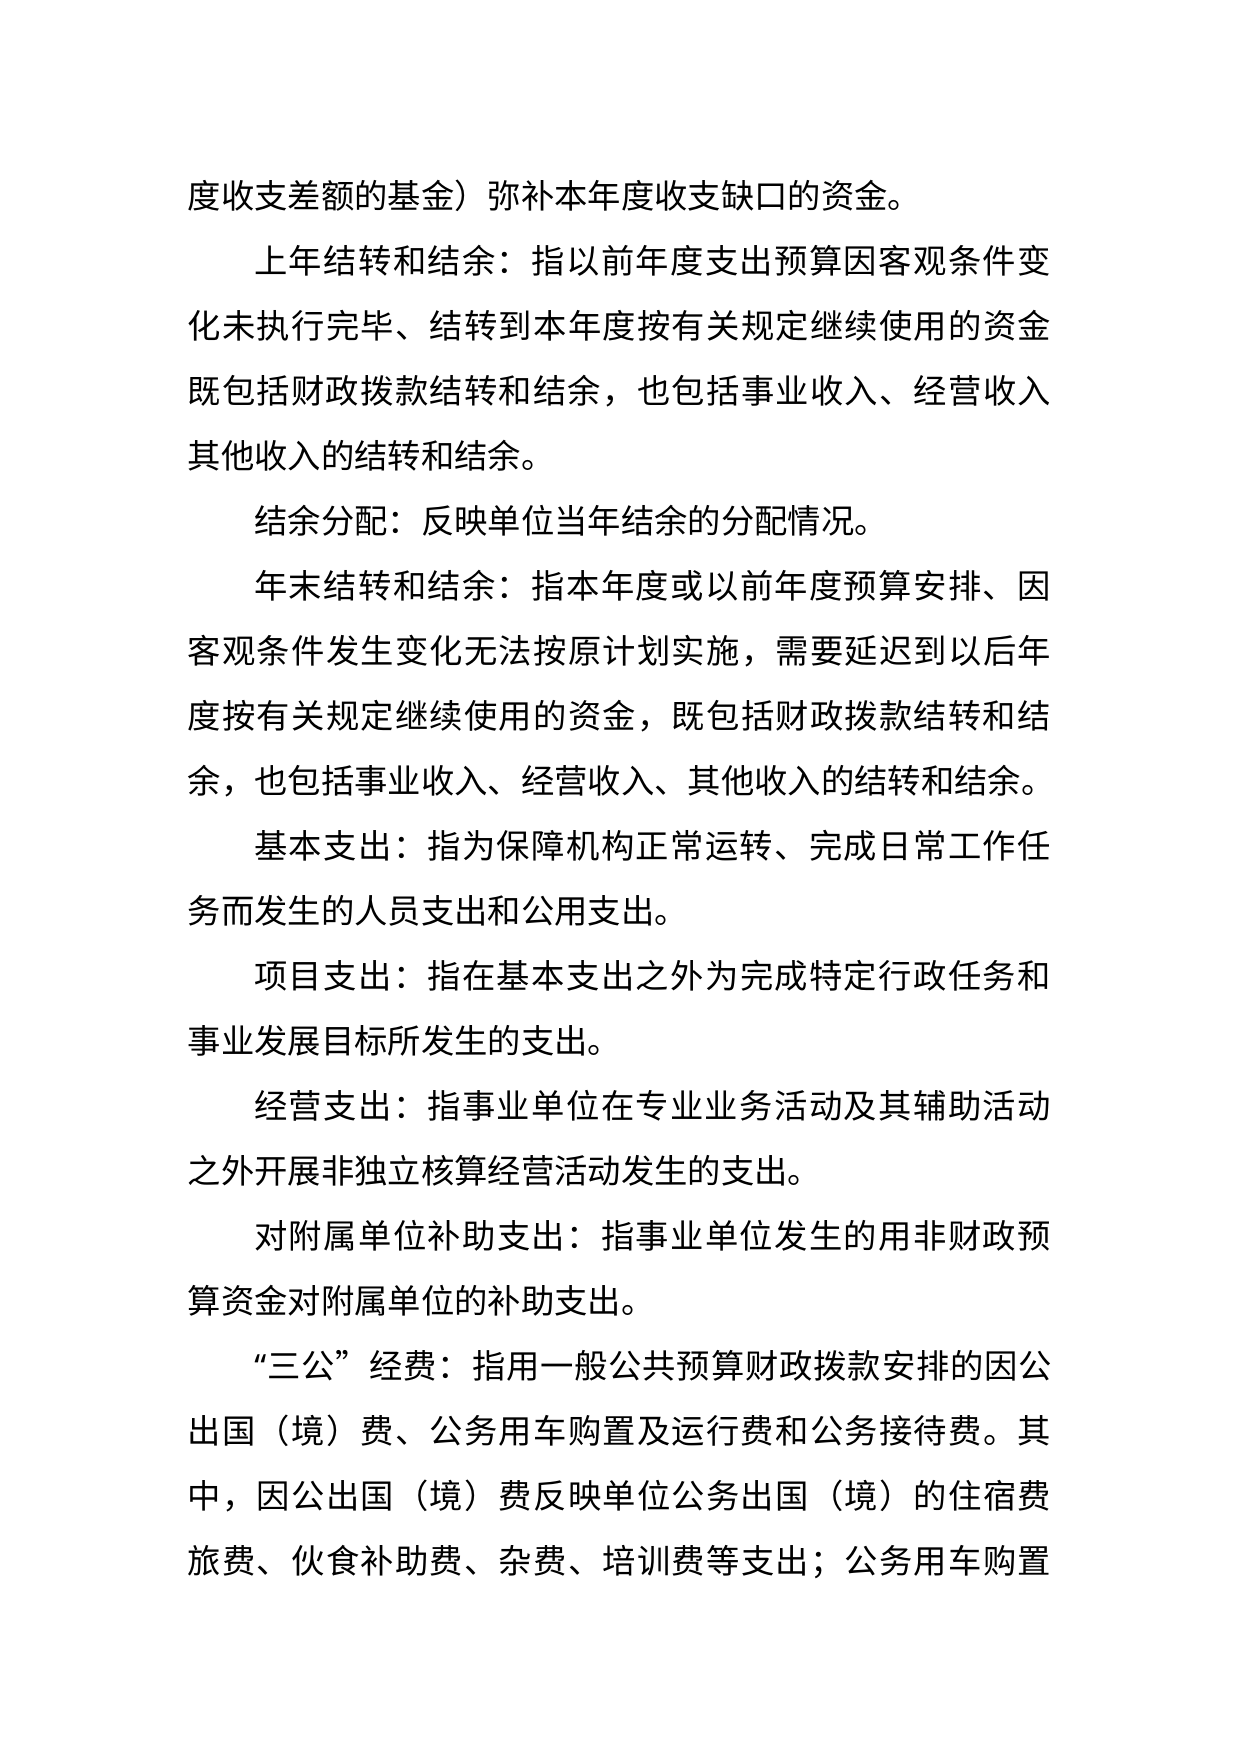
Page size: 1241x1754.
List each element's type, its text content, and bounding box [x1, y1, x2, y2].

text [187, 1332, 1053, 1592]
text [187, 162, 1053, 227]
text 结余分配：反映单位当年结余的分配情况。 [187, 487, 1053, 552]
text 上年结转和结余：指以前年度支出预算因客观条件变化未执行完毕、结转到本年度按有关规定继续使用的资金，既包括财政拨款结转和结余，也包括事业收入、经营收入、其他收入的结转和结余。 [187, 227, 1053, 487]
text 对附属单位补助支出：指事业单位发生的用非财政预算资金对附属单位的补助支出。 [187, 1202, 1053, 1332]
text 年末结转和结余：指本年度或以前年度预算安排、因客观条件发生变化无法按原计划实施，需要延迟到以后年度按有关规定继续使用的资金，既包括财政拨款结转和结余，也包括事业收入、经营收入、其他收入的结转和结余。 [187, 552, 1053, 812]
text 基本支出：指为保障机构正常运转、完成日常工作任务而发生的人员支出和公用支出。 [187, 812, 1053, 942]
text 项目支出：指在基本支出之外为完成特定行政任务和事业发展目标所发生的支出。 [187, 942, 1053, 1072]
text 经营支出：指事业单位在专业业务活动及其辅助活动之外开展非独立核算经营活动发生的支出。 [187, 1072, 1053, 1202]
